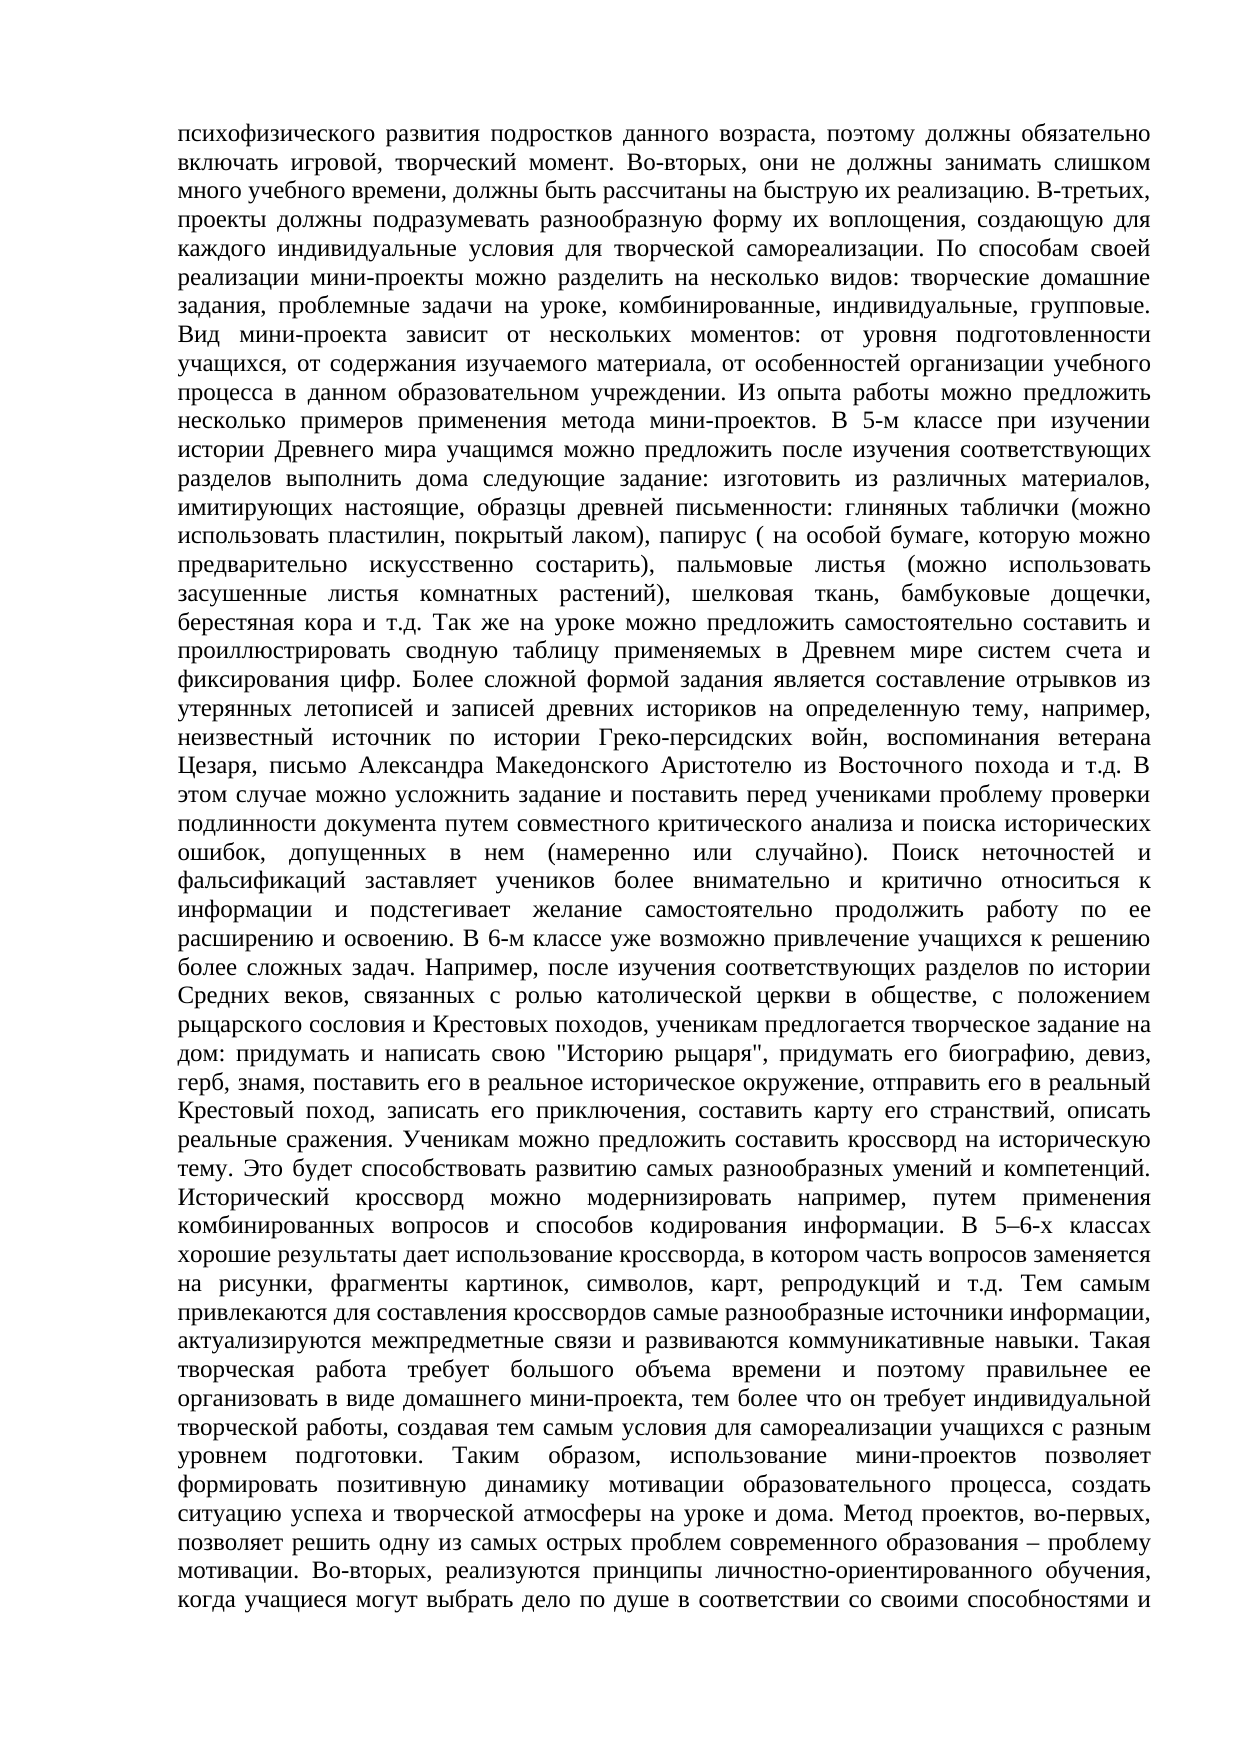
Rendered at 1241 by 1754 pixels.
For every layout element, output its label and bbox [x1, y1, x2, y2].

text [177, 118, 1152, 1613]
